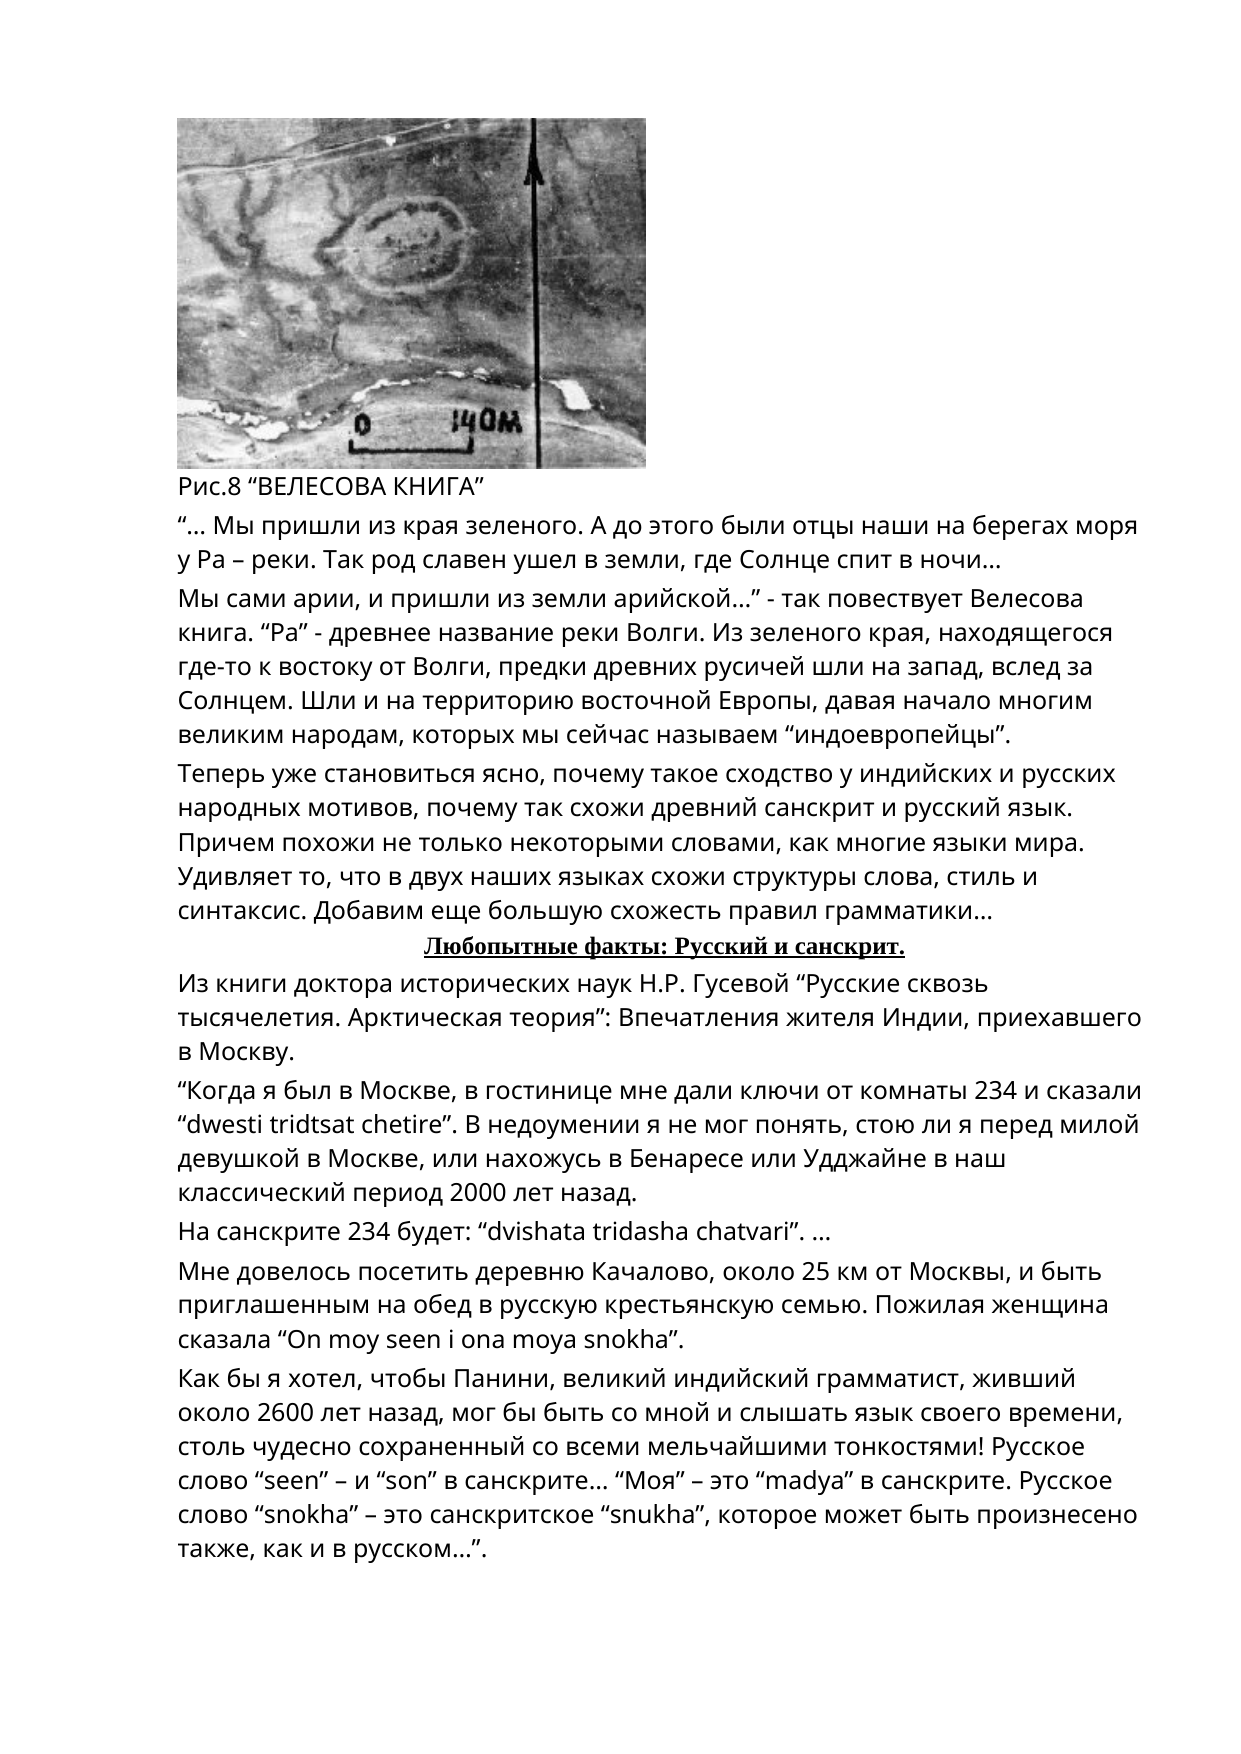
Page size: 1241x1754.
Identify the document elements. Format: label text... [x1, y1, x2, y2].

text “Когда я был в Москве, в гостинице мне дали ключи от комнаты 234 и сказали “dwesti tridtsat chetire”. В недоумении я не мог понять, стою ли я перед милой девушкой в Москве, или нахожусь в Бенаресе или Удджайне в наш классический период 2000 лет назад. [177, 1073, 1152, 1209]
text Мы сами арии, и пришли из земли арийской…” - так повествует Велесова книга. “Ра” - древнее название реки Волги. Из зеленого края, находящегося где-то к востоку от Волги, предки древних русичей шли на запад, вслед за Солнцем. Шли и на территорию восточной Европы, давая начало многим великим народам, которых мы сейчас называем “индоевропейцы”. [177, 581, 1152, 751]
text Любопытные факты: Русский и санскрит. [177, 931, 1152, 960]
text Мне довелось посетить деревню Качалово, около 25 км от Москвы, и быть приглашенным на обед в русскую крестьянскую семью. Пожилая женщина сказала “On moy seen i ona moya snokha”. [177, 1253, 1152, 1355]
text “… Мы пришли из края зеленого. А до этого были отцы наши на берегах моря у Ра – реки. Так род славен ушел в земли, где Солнце спит в ночи… [177, 507, 1152, 576]
text Как бы я хотел, чтобы Панини, великий индийский грамматист, живший около 2600 лет назад, мог бы быть со мной и слышать язык своего времени, столь чудесно сохраненный со всеми мельчайшими тонкостями! Русское слово “seen” – и “son” в санскрите… “Моя” – это “madya” в санскрите. Русское слово “snokha” – это санскритское “snukha”, которое может быть произнесено также, как и в русском…”. [177, 1360, 1152, 1565]
text Теперь уже становиться ясно, почему такое сходство у индийских и русских народных мотивов, почему так схожи древний санскрит и русский язык. Причем похожи не только некоторыми словами, как многие языки мира. Удивляет то, что в двух наших языках схожи структуры слова, стиль и синтаксис. Добавим еще большую схожесть правил грамматики… [177, 756, 1152, 926]
picture [177, 118, 646, 469]
text Из книги доктора исторических наук Н.Р. Гусевой “Русские сквозь тысячелетия. Арктическая теория”: Впечатления жителя Индии, приехавшего в Москву. [177, 965, 1152, 1067]
text На санскрите 234 будет: “dvishata tridasha chatvari”. … [177, 1214, 1152, 1248]
